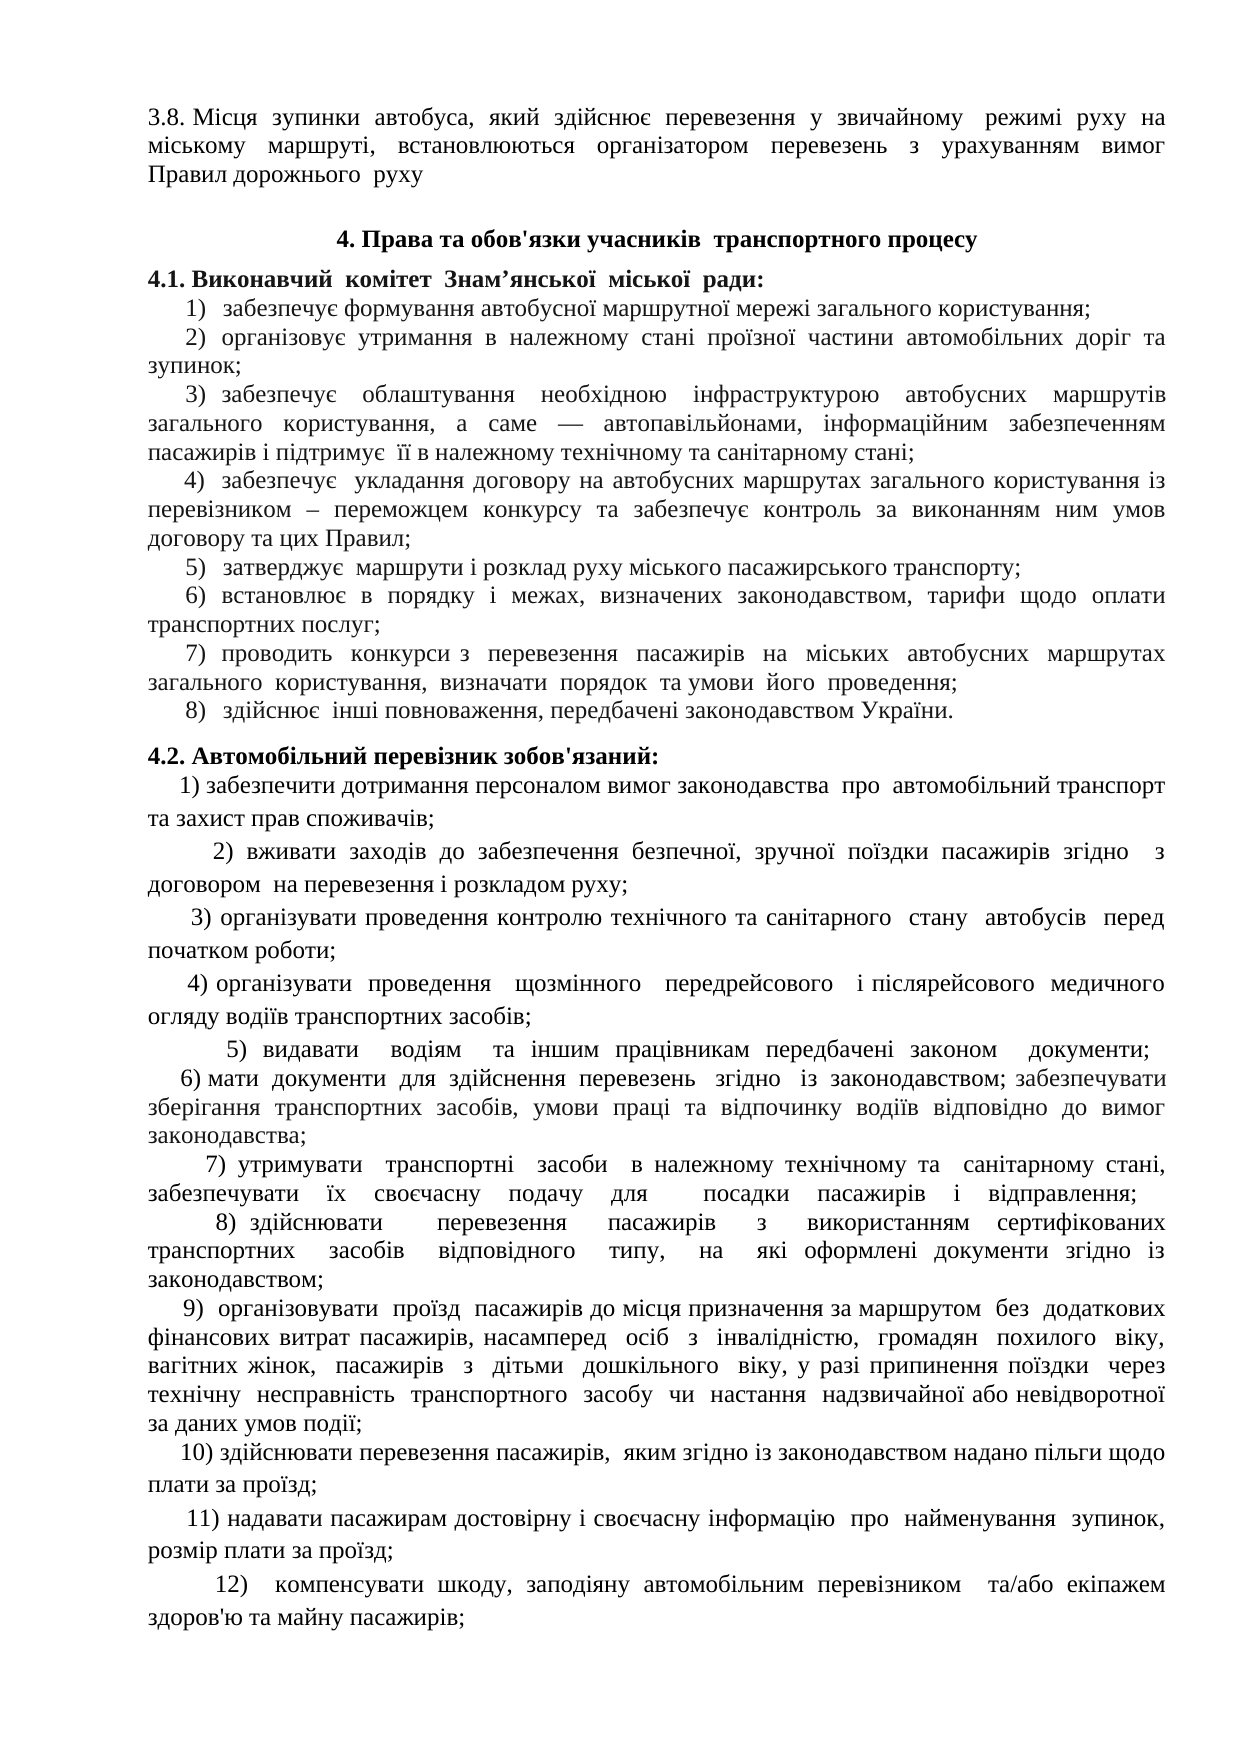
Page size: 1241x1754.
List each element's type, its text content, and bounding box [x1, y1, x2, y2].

list забезпечує укладання договору на автобусних маршрутах загального користування із перевізником – переможцем конкурсу та забезпечує контроль за виконанням ним умов договору та цих Правил; [148, 466, 1167, 552]
text 4.1. Виконавчий комітет Знам’янської міської ради: [148, 264, 1167, 293]
text 3.8. Місця зупинки автобуса, який здійснює перевезення у звичайному режимі руху на міському маршруті, встановлюються організатором перевезень з урахуванням вимог Правил дорожнього руху [148, 102, 1167, 188]
list забезпечує формування автобусної маршрутної мережі загального користування; [185, 293, 1167, 322]
text 4) організувати проведення щозмінного передрейсового і післярейсового медичного огляду водіїв транспортних засобів; [148, 968, 1167, 1030]
list проводить конкурси з перевезення пасажирів на міських автобусних маршрутах загального користування, визначати порядок та умови його проведення; [148, 638, 1167, 696]
list організовує утримання в належному стані проїзної частини автомобільних доріг та зупинок; [148, 322, 1167, 379]
text 11) надавати пасажирам достовірну і своєчасну інформацію про найменування зупинок, розмір плати за проїзд; [148, 1503, 1167, 1564]
text 4.2. Автомобільний перевізник зобов'язаний: [148, 741, 1167, 770]
list затверджує маршрути і розклад руху міського пасажирського транспорту; [185, 552, 1167, 581]
text 3) організувати проведення контролю технічного та санітарного стану автобусів перед початком роботи; [148, 902, 1167, 964]
list забезпечує облаштування необхідною інфраструктурою автобусних маршрутів загального користування, а саме — автопавільйонами, інформаційним забезпеченням пасажирів і підтримує її в належному технічному та санітарному стані; [148, 379, 1167, 466]
text 4. Права та обов'язки учасників транспортного процесу [148, 224, 1167, 252]
text 1) забезпечити дотримання персоналом вимог законодавства про автомобільний транспорт та захист прав споживачів; [148, 770, 1167, 832]
text 12) компенсувати шкоду, заподіяну автомобільним перевізником та/або екіпажем здоров'ю та майну пасажирів; [148, 1569, 1167, 1630]
text 7) утримувати транспортні засоби в належному технічному та санітарному стані, забезпечувати їх своєчасну подачу для посадки пасажирів і відправлення; 8) здійснювати перевезення пасажирів з використанням сертифікованих транспортних засобів відповідного типу, на які оформлені документи згідно із законодавством; 9) організовувати проїзд пасажирів до місця призначення за маршрутом без додаткових фінансових витрат пасажирів, насамперед осіб з інвалідністю, громадян похилого віку, вагітних жінок, пасажирів з дітьми дошкільного віку, у разі припинення поїздки через технічну несправність транспортного засобу чи настання надзвичайної або невідворотної за даних умов події; [148, 1149, 1167, 1437]
text 10) здійснювати перевезення пасажирів, яким згідно із законодавством надано пільги щодо плати за проїзд; [148, 1437, 1167, 1498]
text 5) видавати водіям та іншим працівникам передбачені законом документи; 6) мати документи для здійснення перевезень згідно із законодавством; забезпечувати зберігання транспортних засобів, умови праці та відпочинку водіїв відповідно до вимог законодавства; [148, 1034, 1167, 1149]
text 2) вживати заходів до забезпечення безпечної, зручної поїздки пасажирів згідно з договором на перевезення і розкладом руху; [148, 836, 1167, 898]
list здійснює інші повноваження, передбачені законодавством України. [185, 696, 1167, 724]
list встановлює в порядку і межах, визначених законодавством, тарифи щодо оплати транспортних послуг; [148, 581, 1167, 638]
